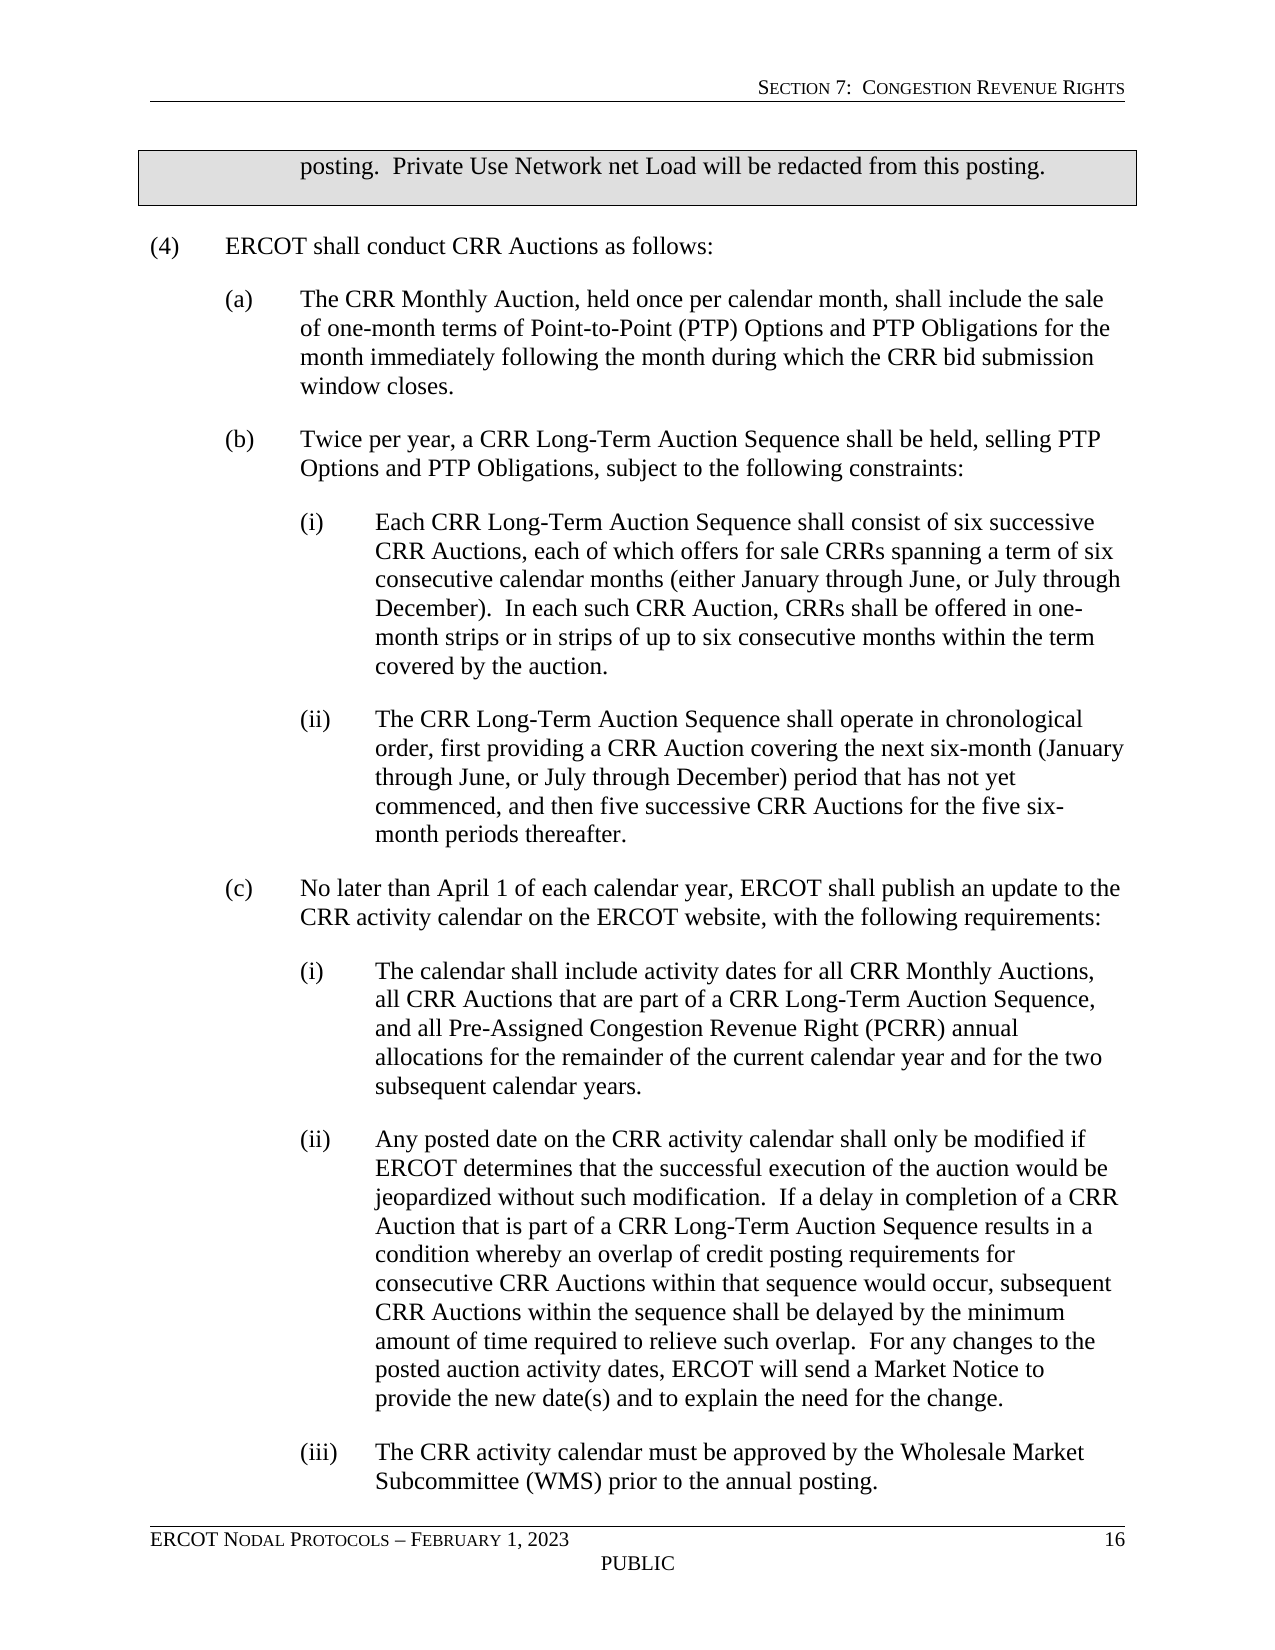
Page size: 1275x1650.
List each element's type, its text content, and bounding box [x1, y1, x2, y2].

text (iii) The CRR activity calendar must be approved by the Wholesale Market Subcommittee (WMS) prior to the annual posting. [300, 1437, 1125, 1494]
list (i) The calendar shall include activity dates for all CRR Monthly Auctions, all CRR Auctions that are part of a CRR Long-Term Auction Sequence, and all Pre-Assigned Congestion Revenue Right (PCRR) annual allocations for the remainder of the current calendar year and for the two subsequent calendar years. [300, 956, 1125, 1099]
list (i) Each CRR Long-Term Auction Sequence shall consist of six successive CRR Auctions, each of which offers for sale CRRs spanning a term of six consecutive calendar months (either January through June, or July through December). In each such CRR Auction, CRRs shall be offered in one-month strips or in strips of up to six consecutive months within the term covered by the auction. [300, 507, 1125, 679]
list (ii) The CRR Long-Term Auction Sequence shall operate in chronological order, first providing a CRR Auction covering the next six-month (January through June, or July through December) period that has not yet commenced, and then five successive CRR Auctions for the five six-month periods thereafter. [300, 704, 1125, 848]
text (4) ERCOT shall conduct Auctions as follows: [150, 231, 1125, 259]
list (ii) Any posted date on the CRR activity calendar shall only be modified if ERCOT determines that the successful execution of the auction would be jeopardized without such modification. If a delay in completion of a CRR Auction that is part of a CRR Long-Term Auction Sequence results in a condition whereby an overlap of credit posting requirements for consecutive CRR Auctions within that sequence would occur, subsequent CRR Auctions within the sequence shall be delayed by the minimum amount of time required to relieve such overlap. For any changes to the posted auction activity dates, ERCOT will send a Market Notice to provide the new date(s) and to explain the need for the change. [300, 1124, 1125, 1412]
list (b) Twice per year, a CRR Long-Term Auction Sequence shall be held, selling PTP Options and PTP Obligations, subject to the following constraints: [225, 424, 1125, 482]
list (c) No later than April 1 of each calendar year, ERCOT shall publish an update to the CRR activity calendar on the ERCOT website, with the following requirements: [225, 873, 1125, 931]
list (a) The CRR Monthly Auction, held once per calendar month, shall include the sale of one-month terms of Point-to-Point (PTP) Options and PTP Obligations for the month immediately following the month during which the CRR bid submission window closes. [225, 284, 1125, 399]
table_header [139, 151, 1136, 205]
